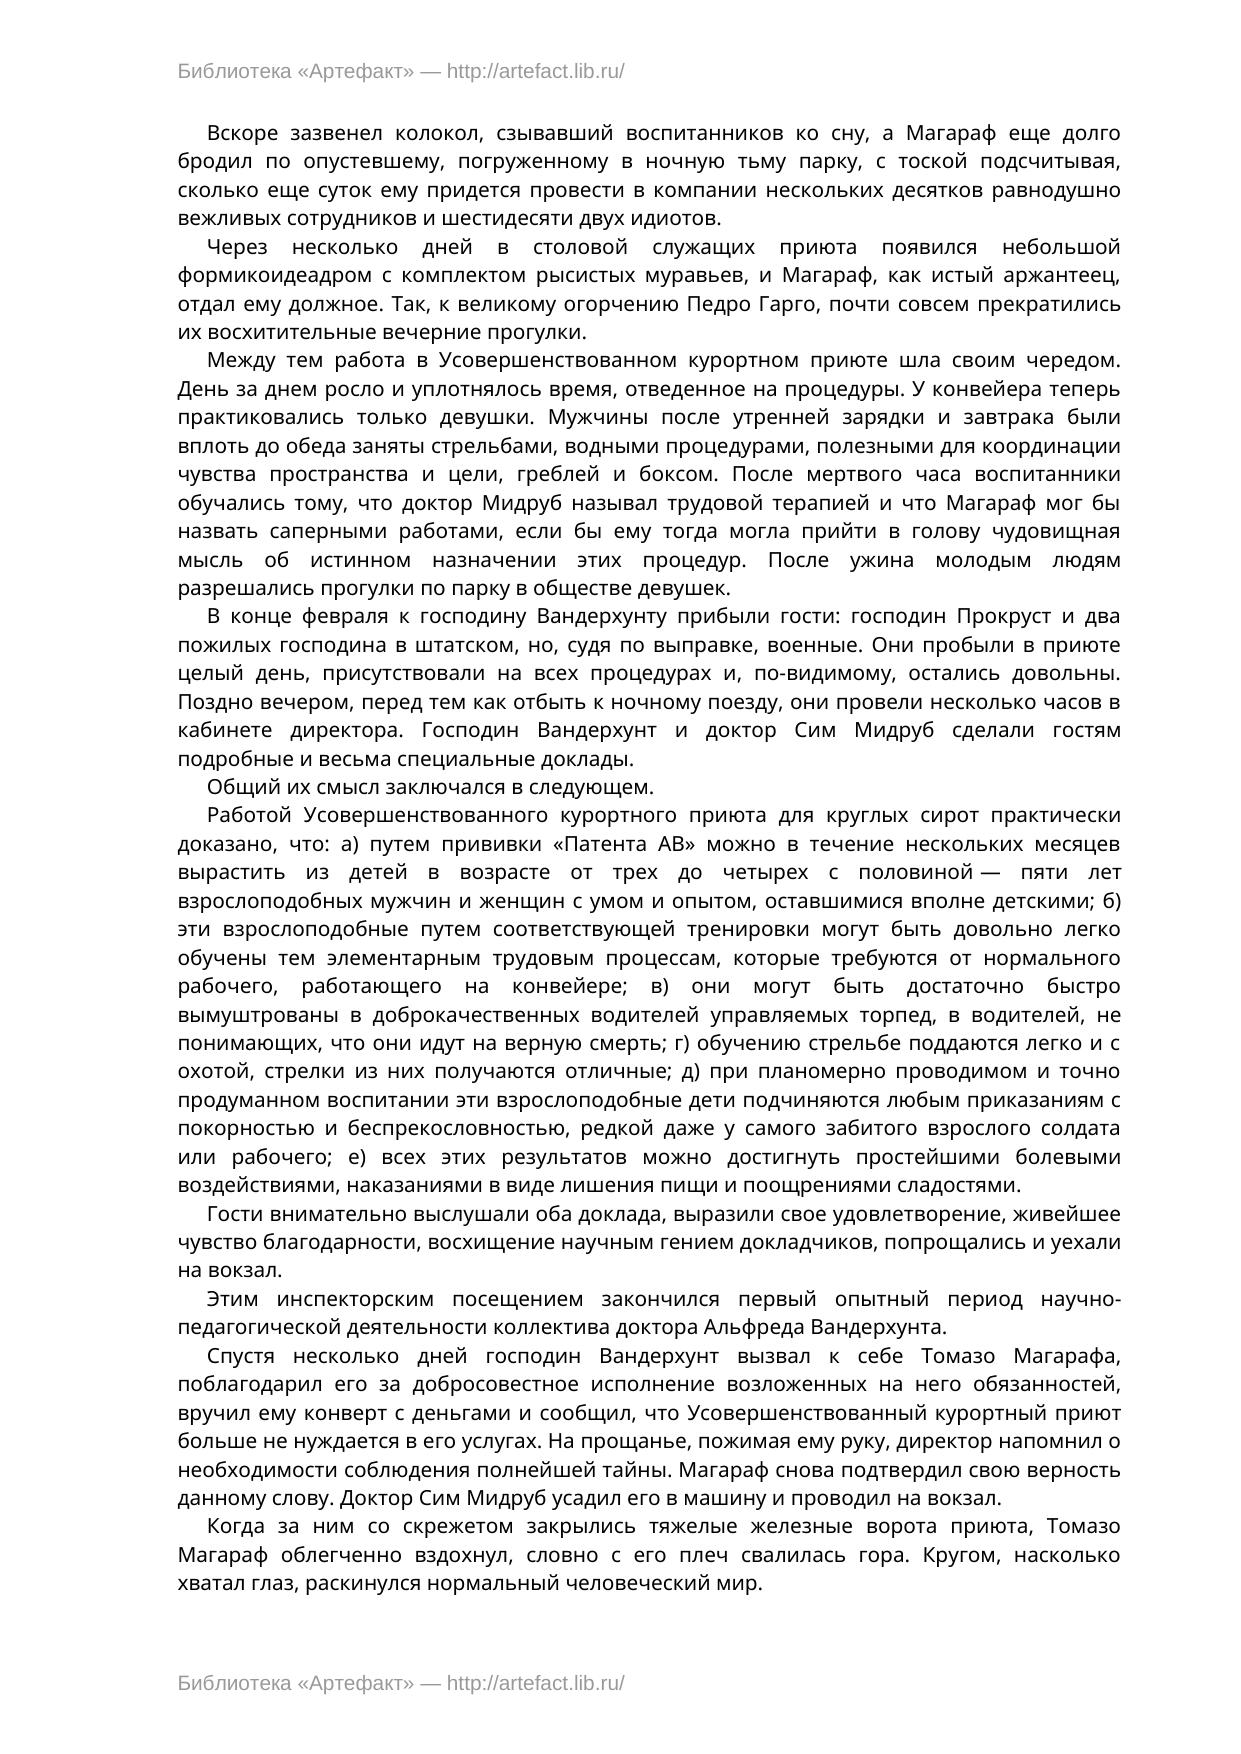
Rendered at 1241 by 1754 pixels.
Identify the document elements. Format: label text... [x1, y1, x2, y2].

text Работой Усовершенствованного курортного приюта для круглых сирот практически доказано, что: а) путем прививки «Патента АВ» можно в течение нескольких месяцев вырастить из детей в возрасте от трех до четырех с половиной — пяти лет взрослоподобных мужчин и женщин с умом и опытом, оставшимися вполне детскими; б) эти взрослоподобные путем соответствующей тренировки могут быть довольно легко обучены тем элементарным трудовым процессам, которые требуются от нормального рабочего, работающего на конвейере; в) они могут быть достаточно быстро вымуштрованы в доброкачественных водителей управляемых торпед, в водителей, не понимающих, что они идут на верную смерть; г) обучению стрельбе поддаются легко и с охотой, стрелки из них получаются отличные; д) при планомерно проводимом и точно продуманном воспитании эти взрослоподобные дети подчиняются любым приказаниям с покорностью и беспрекословностью, редкой даже у самого забитого взрослого солдата или рабочего; е) всех этих результатов можно достигнуть простейшими болевыми воздействиями, наказаниями в виде лишения пищи и поощрениями сладостями. [177, 801, 1122, 1199]
text Между тем работа в Усовершенствованном курортном приюте шла своим чередом. День за днем росло и уплотнялось время, отведенное на процедуры. У конвейера теперь практиковались только девушки. Мужчины после утренней зарядки и завтрака были вплоть до обеда заняты стрельбами, водными процедурами, полезными для координации чувства пространства и цели, греблей и боксом. После мертвого часа воспитанники обучались тому, что доктор Мидруб называл трудовой терапией и что Магараф мог бы назвать саперными работами, если бы ему тогда могла прийти в голову чудовищная мысль об истинном назначении этих процедур. После ужина молодым людям разрешались прогулки по парку в обществе девушек. [177, 346, 1122, 602]
text Когда за ним со скрежетом закрылись тяжелые железные ворота приюта, Томазо Магараф облегченно вздохнул, словно с его плеч свалилась гора. Кругом, насколько хватал глаз, раскинулся нормальный человеческий мир. [177, 1512, 1122, 1597]
text Общий их смысл заключался в следующем. [177, 772, 1122, 801]
text Этим инспекторским посещением закончился первый опытный период научно-педагогической деятельности коллектива доктора Альфреда Вандерхунта. [177, 1284, 1122, 1341]
text Гости внимательно выслушали оба доклада, выразили свое удовлетворение, живейшее чувство благодарности, восхищение научным гением докладчиков, попрощались и уехали на вокзал. [177, 1199, 1122, 1284]
text В конце февраля к господину Вандерхунту прибыли гости: господин Прокруст и два пожилых господина в штатском, но, судя по выправке, военные. Они пробыли в приюте целый день, присутствовали на всех процедурах и, по-видимому, остались довольны. Поздно вечером, перед тем как отбыть к ночному поезду, они провели несколько часов в кабинете директора. Господин Вандерхунт и доктор Сим Мидруб сделали гостям подробные и весьма специальные доклады. [177, 602, 1122, 772]
text Вскоре зазвенел колокол, сзывавший воспитанников ко сну, а Магараф еще долго бродил по опустевшему, погруженному в ночную тьму парку, с тоской подсчитывая, сколько еще суток ему придется провести в компании нескольких десятков равнодушно вежливых сотрудников и шестидесяти двух идиотов. [177, 118, 1122, 232]
text Спустя несколько дней господин Вандерхунт вызвал к себе Томазо Магарафа, поблагодарил его за добросовестное исполнение возложенных на него обязанностей, вручил ему конверт с деньгами и сообщил, что Усовершенствованный курортный приют больше не нуждается в его услугах. На прощанье, пожимая ему руку, директор напомнил о необходимости соблюдения полнейшей тайны. Магараф снова подтвердил свою верность данному слову. Доктор Сим Мидруб усадил его в машину и проводил на вокзал. [177, 1341, 1122, 1512]
text Через несколько дней в столовой служащих приюта появился небольшой формикоидеадром с комплектом рысистых муравьев, и Магараф, как истый аржантеец, отдал ему должное. Так, к великому огорчению Педро Гарго, почти совсем прекратились их восхитительные вечерние прогулки. [177, 232, 1122, 346]
